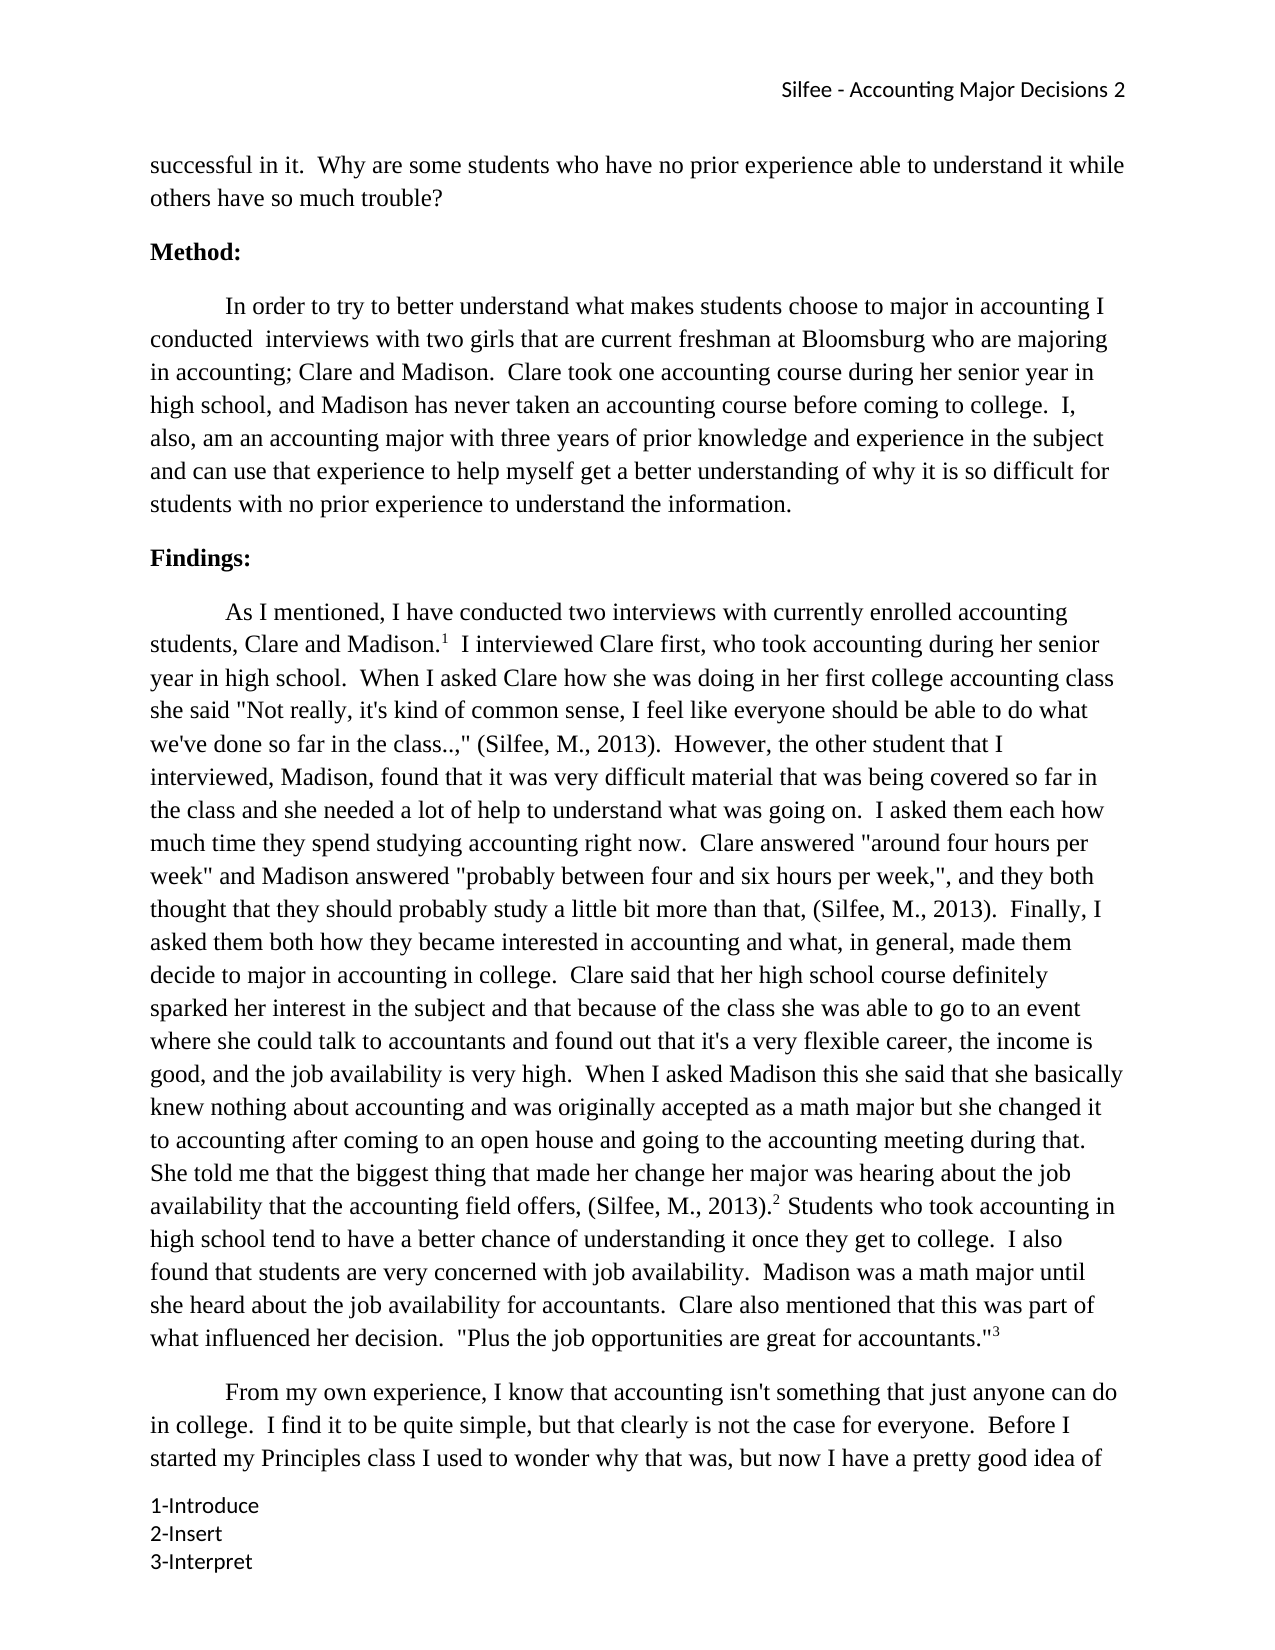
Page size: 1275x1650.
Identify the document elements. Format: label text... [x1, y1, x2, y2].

text Method: [150, 237, 1125, 266]
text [150, 1377, 1125, 1472]
text Findings: [150, 543, 1125, 571]
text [150, 150, 1125, 212]
text As I mentioned, I have conducted two interviews with currently enrolled accounting students, Clare and Madison.1 I interviewed Clare first, who took accounting during her senior year in high school. When I asked Clare how she was doing in her first college accounting class she said "Not really, it's kind of common sense, I feel like everyone should be able to do what we've done so far in the class..," (Silfee, M., 2013). However, the other student that I interviewed, Madison, found that it was very difficult material that was being covered so far in the class and she needed a lot of help to understand what was going on. I asked them each how much time they spend studying accounting right now. Clare answered "around four hours per week" and Madison answered "probably between four and six hours per week,", and they both thought that they should probably study a little bit more than that, (Silfee, M., 2013). Finally, I asked them both how they became interested in accounting and what, in general, made them decide to major in accounting in college. Clare said that her high school course definitely sparked her interest in the subject and that because of the class she was able to go to an event where she could talk to accountants and found out that it's a very flexible career, the income is good, and the job availability is very high. When I asked Madison this she said that she basically knew nothing about accounting and was originally accepted as a math major but she changed it to accounting after coming to an open house and going to the accounting meeting during that. She told me that the biggest thing that made her change her major was hearing about the job availability that the accounting field offers, (Silfee, M., 2013).2 Students who took accounting in high school tend to have a better chance of understanding it once they get to college. I also found that students are very concerned with job availability. Madison was a math major until she heard about the job availability for accountants. Clare also mentioned that this was part of what influenced her decision. "Plus the job opportunities are great for accountants."3 [150, 597, 1125, 1352]
text In order to try to better understand what makes students choose to major in accounting I conducted interviews with two girls that are current freshman at Bloomsburg who are majoring in accounting; Clare and Madison. Clare took one accounting course during her senior year in high school, and Madison has never taken an accounting course before coming to college. I, also, am an accounting major with three years of prior knowledge and experience in the subject and can use that experience to help myself get a better understanding of why it is so difficult for students with no prior experience to understand the information. [150, 291, 1125, 518]
